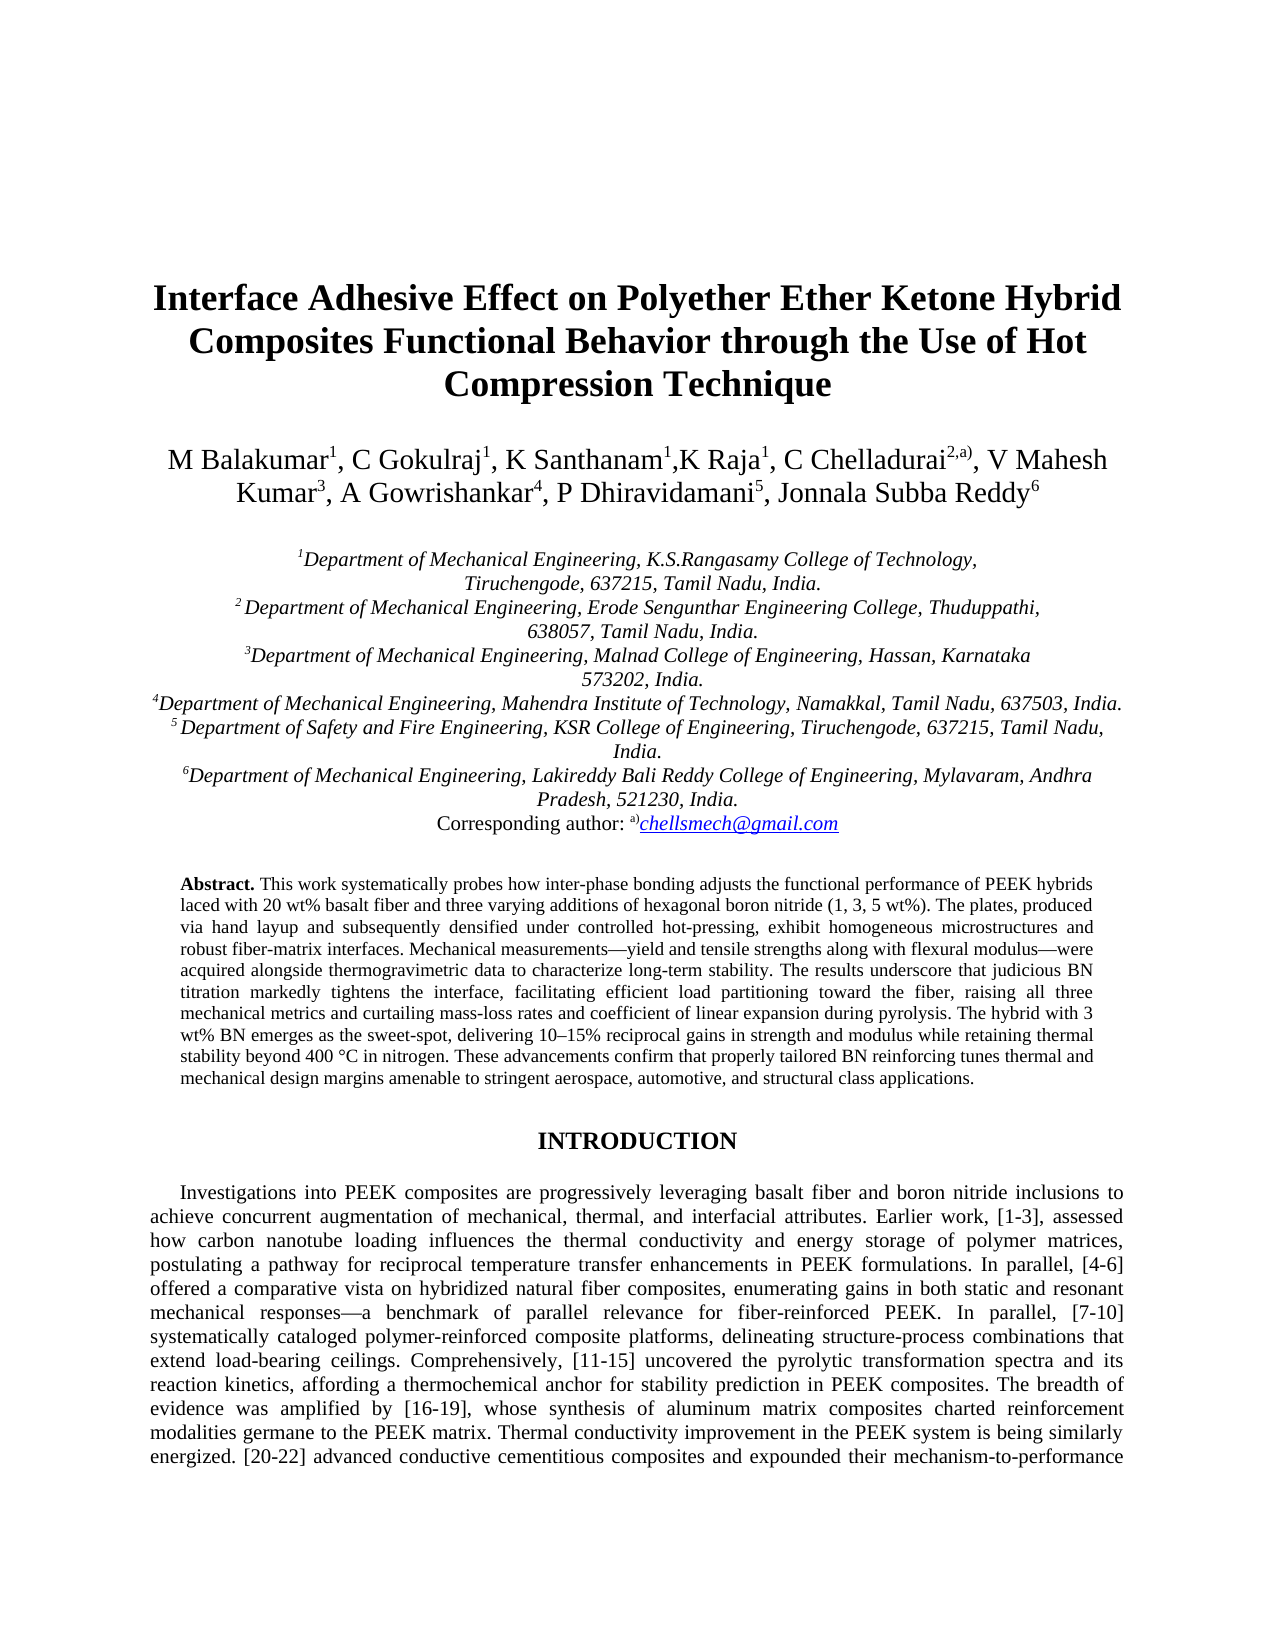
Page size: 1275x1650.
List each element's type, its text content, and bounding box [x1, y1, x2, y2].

text 6Department of Mechanical Engineering, Lakireddy Bali Reddy College of Engineering, Mylavaram, Andhra Pradesh, 521230, India. [150, 763, 1125, 811]
title Interface Adhesive Effect on Polyether Ether Ketone Hybrid Composites Functional Behavior through the Use of Hot Compression Technique [150, 275, 1125, 404]
text 3Department of Mechanical Engineering, Malnad College of Engineering, Hassan, Karnataka [150, 643, 1125, 667]
text M Balakumar1, C Gokulraj1, K Santhanam1,K Raja1, C Chelladurai2,a), V Mahesh Kumar3, A Gowrishankar4, P Dhiravidamani5, Jonnala Subba Reddy6 [150, 442, 1125, 509]
text 4Department of Mechanical Engineering, Mahendra Institute of Technology, Namakkal, Tamil Nadu, 637503, India. [150, 691, 1125, 715]
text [150, 1179, 1125, 1468]
subtitle Introduction [150, 1126, 1125, 1154]
text Abstract. This work systematically probes how inter-phase bonding adjusts the functional performance of PEEK hybrids laced with 20 wt% basalt fiber and three varying additions of hexagonal boron nitride (1, 3, 5 wt%). The plates, produced via hand layup and subsequently densified under controlled hot-pressing, exhibit homogeneous microstructures and robust fiber-matrix interfaces. Mechanical measurements—yield and tensile strengths along with flexural modulus—were acquired alongside thermogravimetric data to characterize long-term stability. The results underscore that judicious BN titration markedly tightens the interface, facilitating efficient load partitioning toward the fiber, raising all three mechanical metrics and curtailing mass-loss rates and coefficient of linear expansion during pyrolysis. The hybrid with 3 wt% BN emerges as the sweet-spot, delivering 10–15% reciprocal gains in strength and modulus while retaining thermal stability beyond 400 °C in nitrogen. These advancements confirm that properly tailored BN reinforcing tunes thermal and mechanical design margins amenable to stringent aerospace, automotive, and structural class applications. [180, 873, 1095, 1088]
text 638057, Tamil Nadu, India. [150, 619, 1125, 643]
text 573202, India. [150, 667, 1125, 691]
text 1Department of Mechanical Engineering, K.S.Rangasamy College of Technology, [150, 546, 1125, 571]
text 5 Department of Safety and Fire Engineering, KSR College of Engineering, Tiruchengode, 637215, Tamil Nadu, India. [150, 715, 1125, 763]
text 2 Department of Mechanical Engineering, Erode Sengunthar Engineering College, Thuduppathi, [150, 594, 1125, 619]
text Tiruchengode, 637215, Tamil Nadu, India. [150, 571, 1125, 594]
text Corresponding author: a)chellsmech@gmail.com [150, 811, 1125, 835]
